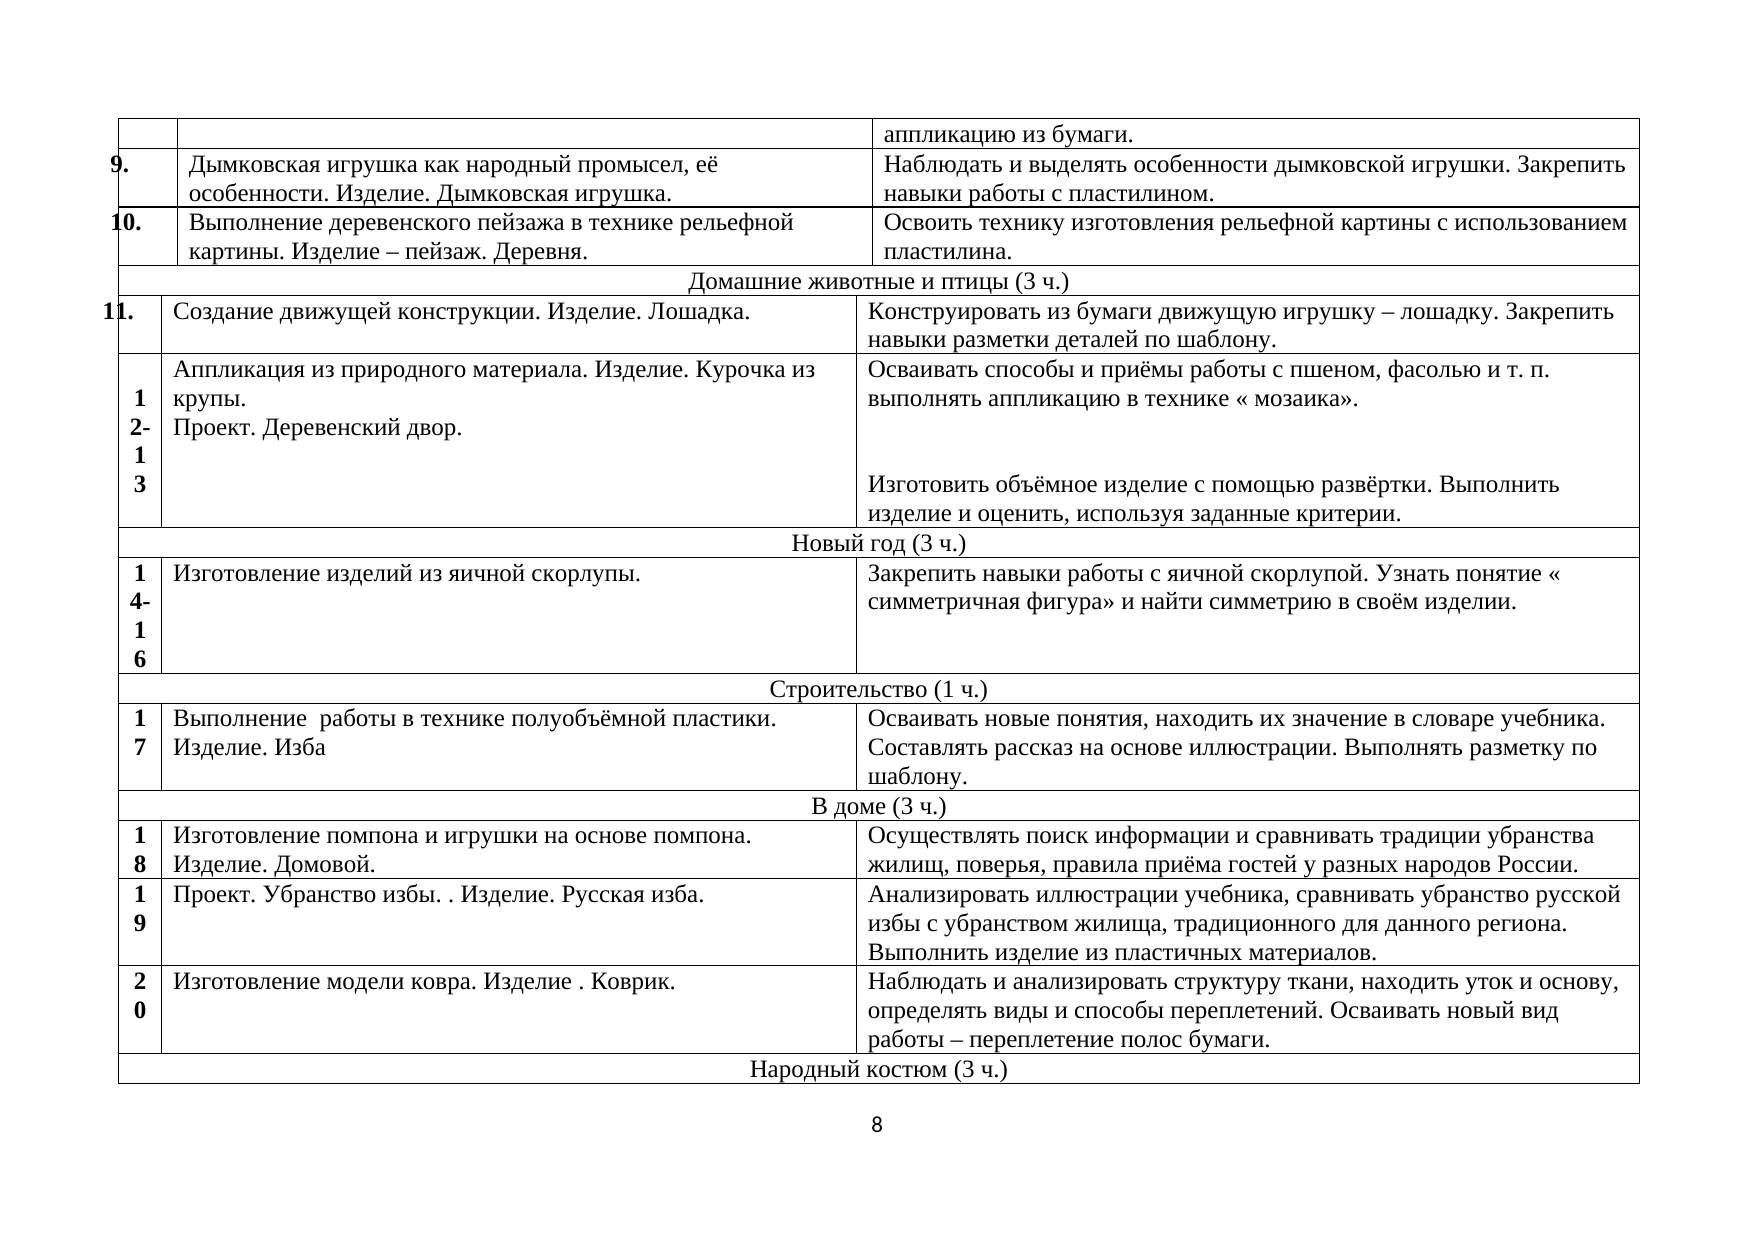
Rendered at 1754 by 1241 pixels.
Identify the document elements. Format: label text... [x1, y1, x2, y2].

table_cell Осваивать новые понятия, находить их значение в словаре учебника. Составлять рассказ на основе иллюстрации. Выполнять разметку по шаблону. [857, 704, 1639, 790]
table_cell 14-16 [119, 558, 161, 673]
table_cell Проект. Убранство избы. . Изделие. Русская изба. [162, 879, 856, 965]
table_cell Дымковская игрушка как народный промысел, её особенности. Изделие. Дымковская игрушка. [178, 149, 872, 206]
table_cell Аппликация из природного материала. Изделие. Курочка из крупы. Проект. Деревенский двор. [162, 354, 856, 527]
table_cell [119, 149, 177, 206]
table_cell Изготовление модели ковра. Изделие . Коврик. [162, 966, 856, 1053]
table_cell Изготовление изделий из яичной скорлупы. [162, 558, 856, 673]
table_cell 12-13 [119, 354, 161, 527]
table_cell 20 [119, 966, 161, 1053]
table_cell Освоить технику изготовления рельефной картины с использованием пластилина. [873, 208, 1639, 265]
table_cell Народный костюм (3 ч.) [119, 1054, 1639, 1082]
table_cell [119, 208, 177, 265]
table_cell [119, 119, 177, 148]
table_cell Анализировать иллюстрации учебника, сравнивать убранство русской избы с убранством жилища, традиционного для данного региона. Выполнить изделие из пластичных материалов. [857, 879, 1639, 965]
table_cell Осваивать способы и приёмы работы с пшеном, фасолью и т. п. выполнять аппликацию в технике « мозаика». Изготовить объёмное изделие с помощью развёртки. Выполнить изделие и оценить, используя заданные критерии. [857, 354, 1639, 527]
table_cell Новый год (3 ч.) [119, 528, 1639, 557]
table_cell В доме (3 ч.) [119, 791, 1639, 819]
table_cell Изготовление помпона и игрушки на основе помпона. Изделие. Домовой. [162, 821, 856, 878]
table_cell Создание движущей конструкции. Изделие. Лошадка. [162, 296, 856, 353]
table_cell Закрепить навыки работы с яичной скорлупой. Узнать понятие « симметричная фигура» и найти симметрию в своём изделии. [857, 558, 1639, 673]
table_cell [119, 296, 161, 353]
table_cell 19 [119, 879, 161, 965]
table_cell Осуществлять поиск информации и сравнивать традиции убранства жилищ, поверья, правила приёма гостей у разных народов России. [857, 821, 1639, 878]
table_cell Выполнение деревенского пейзажа в технике рельефной картины. Изделие – пейзаж. Деревня. [178, 208, 872, 265]
table_cell Строительство (1 ч.) [119, 674, 1639, 702]
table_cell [178, 119, 872, 148]
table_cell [873, 119, 1639, 148]
table_cell 17 [119, 704, 161, 790]
table_cell Домашние животные и птицы (3 ч.) [119, 266, 1639, 295]
table_cell 18 [119, 821, 161, 878]
table_cell Выполнение работы в технике полуобъёмной пластики. Изделие. Изба [162, 704, 856, 790]
table_cell Конструировать из бумаги движущую игрушку – лошадку. Закрепить навыки разметки деталей по шаблону. [857, 296, 1639, 353]
table_cell Наблюдать и выделять особенности дымковской игрушки. Закрепить навыки работы с пластилином. [873, 149, 1639, 206]
table_cell Наблюдать и анализировать структуру ткани, находить уток и основу, определять виды и способы переплетений. Осваивать новый вид работы – переплетение полос бумаги. [857, 966, 1639, 1053]
